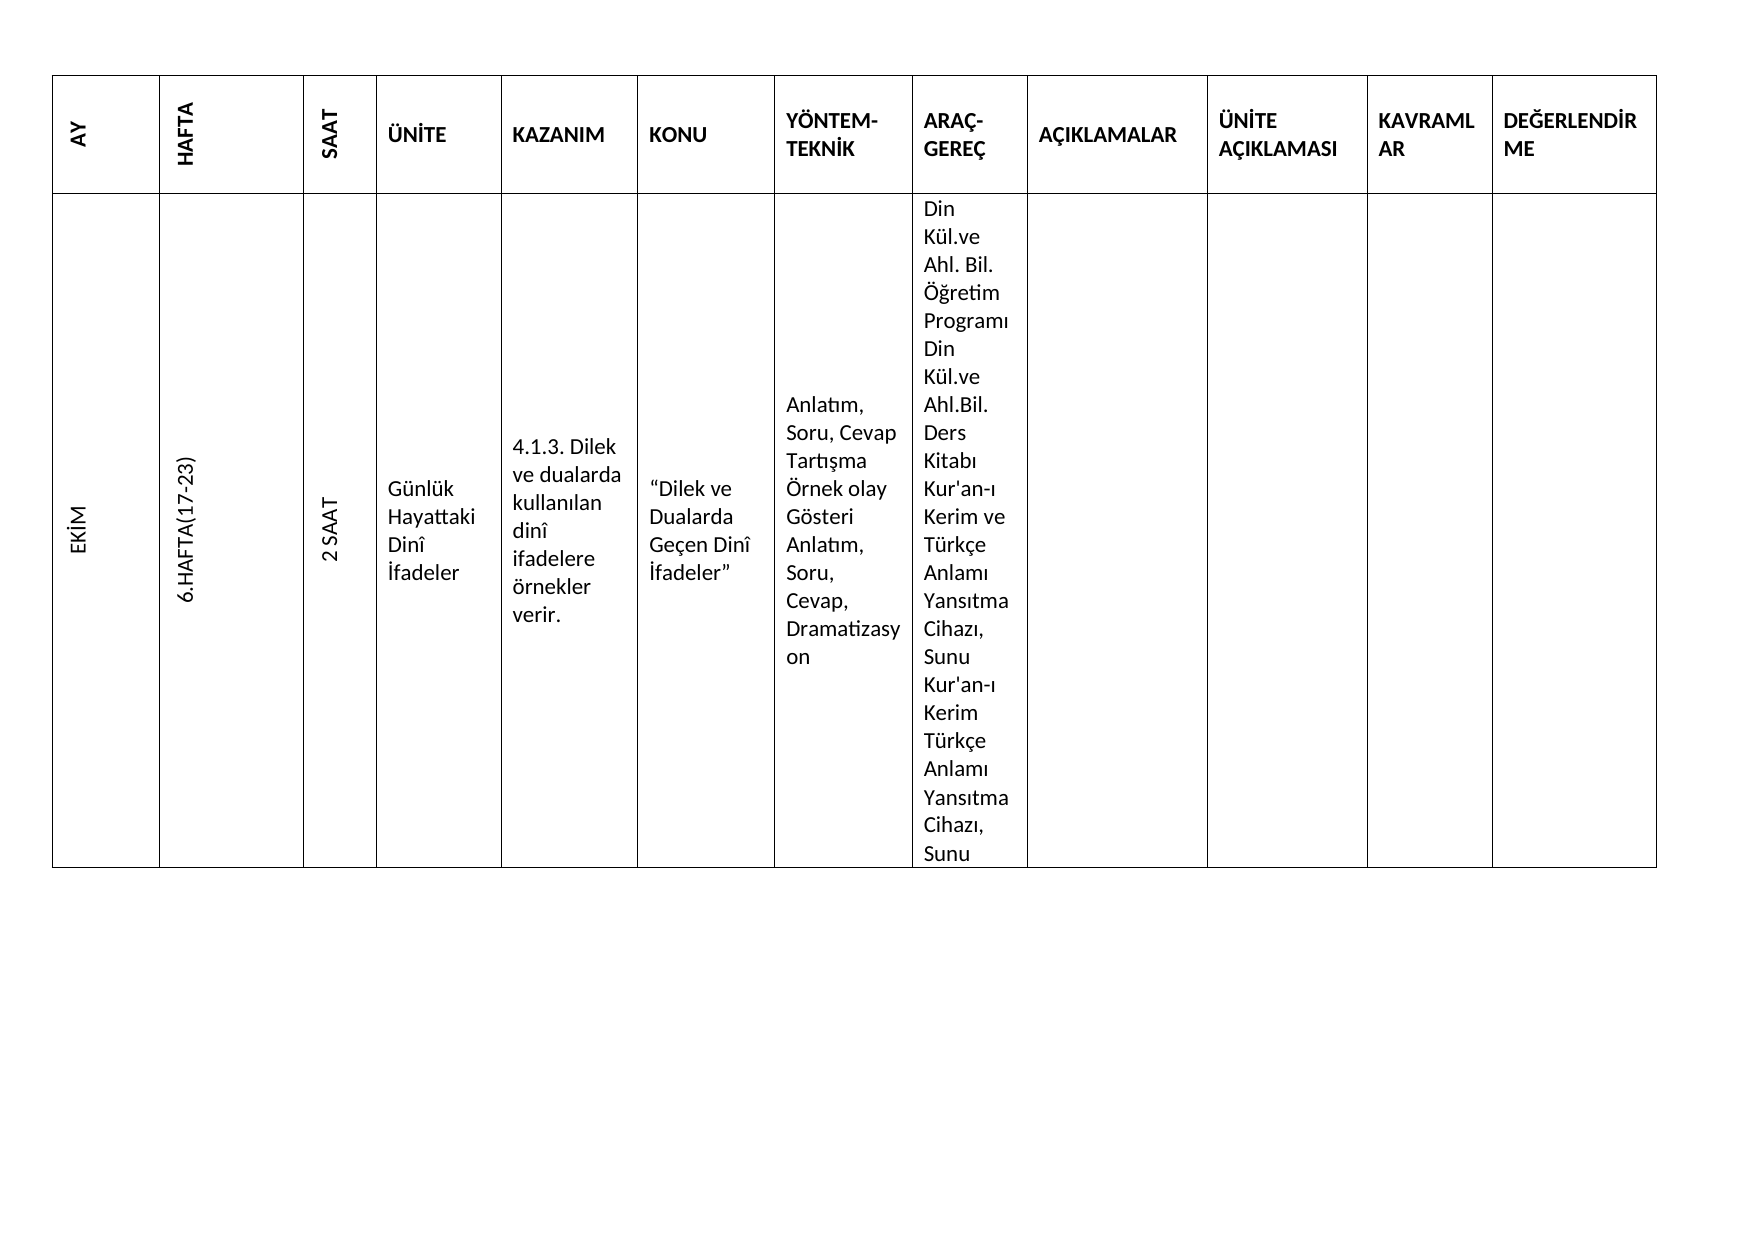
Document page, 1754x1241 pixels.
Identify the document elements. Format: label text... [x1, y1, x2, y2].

table_header ARAÇ-GEREÇ [913, 76, 1027, 193]
table_cell Günlük Hayattaki Dinî İfadeler [377, 194, 501, 867]
table_cell 4.1.3. Dilek ve dualarda kullanılan dinî ifadelere örnekler verir. [502, 194, 637, 867]
table_cell Anlatım, Soru, Cevap Tartışma Örnek olay Gösteri Anlatım, Soru, Cevap, Dramatizasyon [775, 194, 912, 867]
table_header YÖNTEM-TEKNİK [775, 76, 912, 193]
table_header KAZANIM [502, 76, 637, 193]
table_cell 6.HAFTA(17-23) [160, 194, 303, 867]
table_header AY [53, 76, 159, 193]
table_header KAVRAMLAR [1368, 76, 1492, 193]
table_cell 2 SAAT [304, 194, 376, 867]
table_header ÜNİTE AÇIKLAMASI [1208, 76, 1367, 193]
table_cell EKİM [53, 194, 159, 867]
table_header HAFTA [160, 76, 303, 193]
table_cell Din Kül.ve Ahl. Bil. Öğretim Programı Din Kül.ve Ahl.Bil. Ders Kitabı Kur'an-ı Kerim ve Türkçe Anlamı Yansıtma Cihazı, Sunu Kur'an-ı Kerim Türkçe Anlamı Yansıtma Cihazı, Sunu [913, 194, 1027, 867]
table_header AÇIKLAMALAR [1028, 76, 1207, 193]
table_cell [1368, 194, 1492, 867]
table_header SAAT [304, 76, 376, 193]
table_cell [1028, 194, 1207, 867]
table_cell [1493, 194, 1656, 867]
table_header KONU [638, 76, 774, 193]
table_cell “Dilek ve Dualarda Geçen Dinî İfadeler” [638, 194, 774, 867]
table_header ÜNİTE [377, 76, 501, 193]
table_cell [1208, 194, 1367, 867]
table_header DEĞERLENDİRME [1493, 76, 1656, 193]
